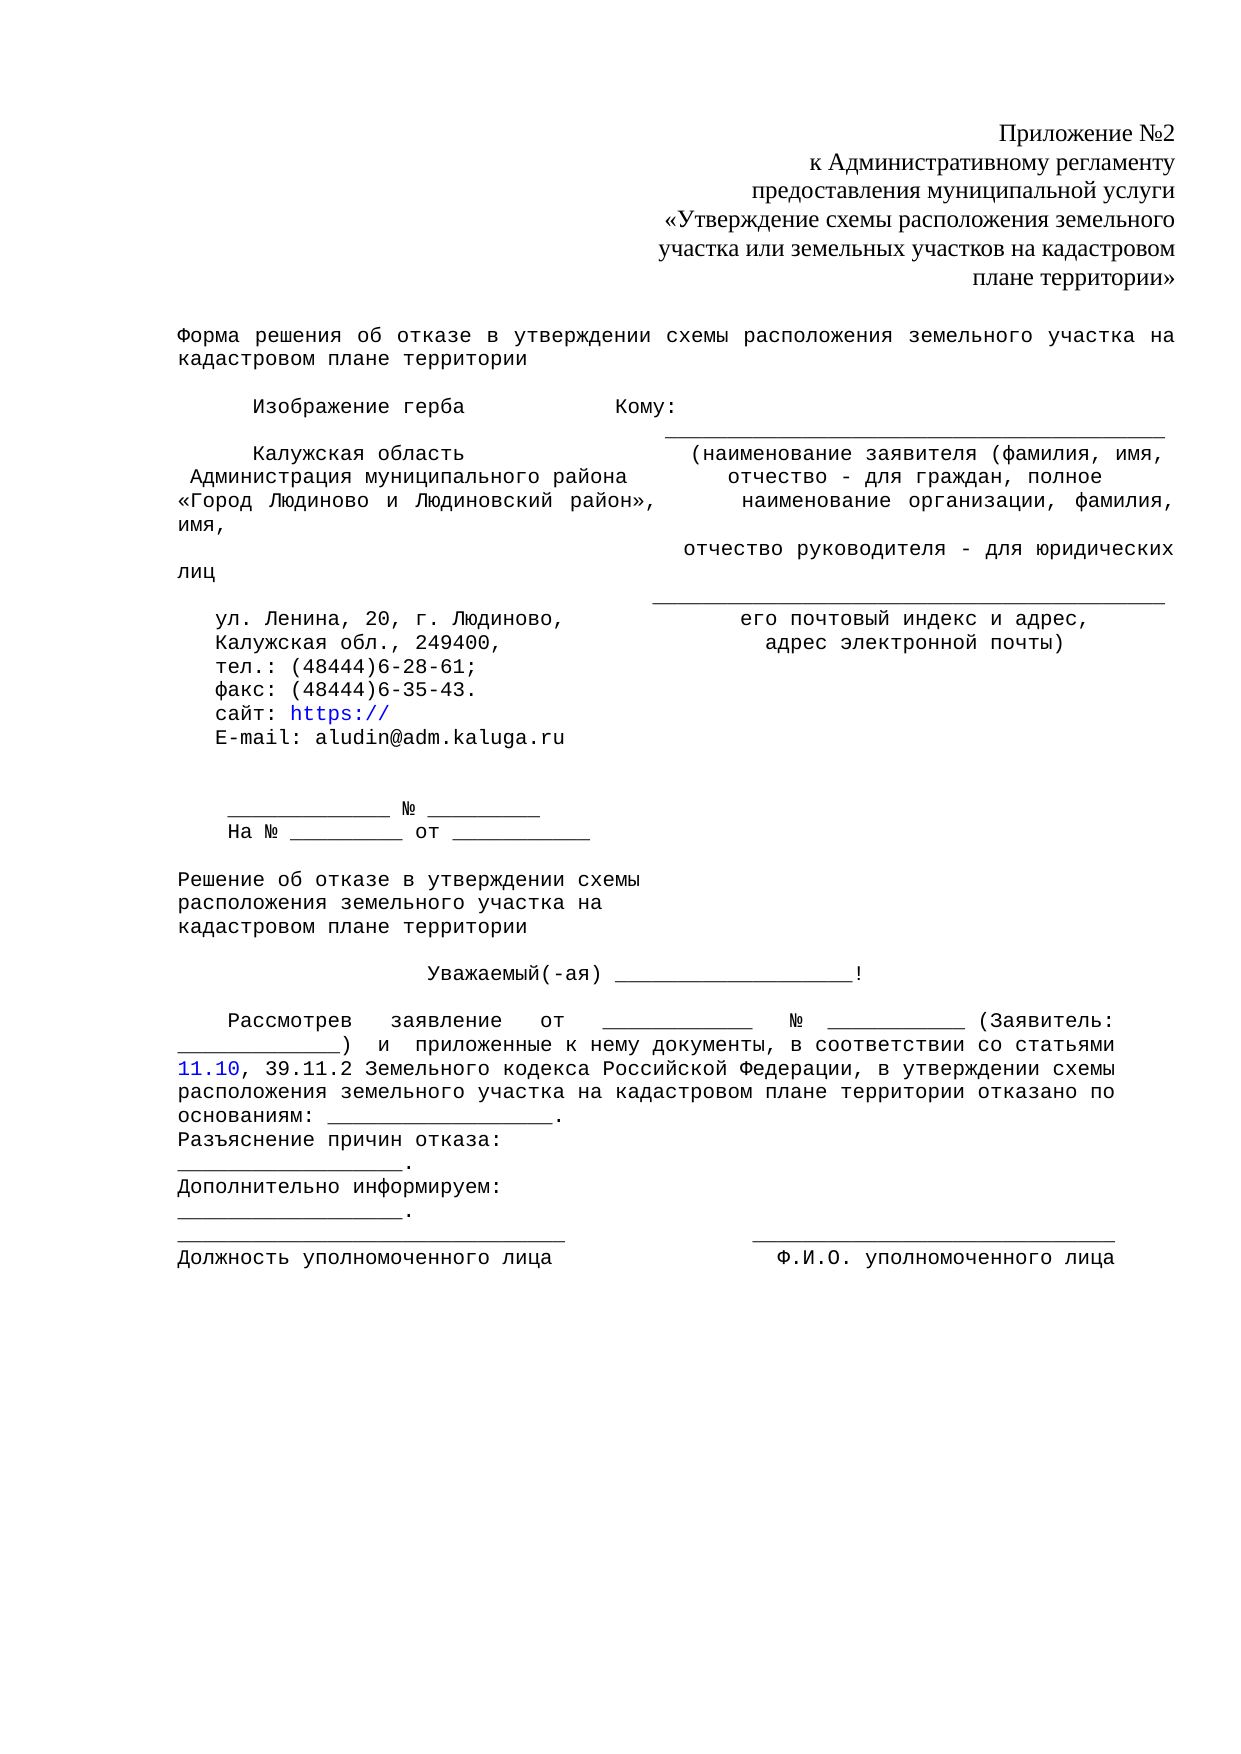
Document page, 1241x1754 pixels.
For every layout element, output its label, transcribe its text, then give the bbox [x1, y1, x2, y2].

text Рассмотрев заявление от ____________ № ___________ (Заявитель: [177, 1010, 1175, 1034]
text «Город Людиново и Людиновский район», наименование организации, фамилия, имя, [177, 490, 1175, 537]
text Калужская обл., 249400, адрес электронной почты) [177, 632, 1175, 656]
text _________________________________________ [177, 585, 1175, 608]
text отчество руководителя - для юридических лиц [177, 537, 1175, 585]
text 11.10, 39.11.2 Земельного кодекса Российской Федерации, в утверждении схемы [177, 1058, 1175, 1081]
text Разъяснение причин отказа: [177, 1129, 1175, 1152]
text расположения земельного участка на кадастровом плане территории отказано по [177, 1081, 1175, 1105]
text расположения земельного участка на [177, 892, 1175, 916]
text «Утверждение схемы расположения земельного [177, 204, 1175, 233]
subtitle Приложение №2 [177, 118, 1175, 147]
text Форма решения об отказе в утверждении схемы расположения земельного участка на кадастровом плане территории [177, 325, 1175, 372]
text Изображение герба Кому: [177, 396, 1175, 419]
text Решение об отказе в утверждении схемы [177, 868, 1175, 892]
text _____________) и приложенные к нему документы, в соответствии со статьями [177, 1034, 1175, 1058]
text На № _________ от ___________ [177, 821, 1175, 845]
text Уважаемый(-ая) ___________________! [177, 963, 1175, 987]
text _______________________________ _____________________________ [177, 1223, 1175, 1247]
text ул. Ленина, 20, г. Людиново, его почтовый индекс и адрес, [177, 608, 1175, 632]
text факс: (48444)6-35-43. [177, 679, 1175, 703]
text Должность уполномоченного лица Ф.И.О. уполномоченного лица [177, 1247, 1175, 1271]
text предоставления муниципальной услуги [177, 176, 1175, 204]
text Калужская область (наименование заявителя (фамилия, имя, [177, 443, 1175, 467]
text E-mail: aludin@adm.kaluga.ru [177, 727, 1175, 750]
text плане территории» [177, 262, 1175, 291]
text участка или земельных участков на кадастровом [177, 233, 1175, 262]
text к Административному регламенту [177, 147, 1175, 176]
text Администрация муниципального района отчество - для граждан, полное [177, 467, 1175, 490]
text ________________________________________ [177, 419, 1175, 443]
text сайт: https:// [177, 703, 1175, 727]
text кадастровом плане территории [177, 916, 1175, 939]
text Дополнительно информируем: [177, 1176, 1175, 1199]
text __________________. [177, 1199, 1175, 1223]
text тел.: (48444)6-28-61; [177, 656, 1175, 679]
text __________________. [177, 1152, 1175, 1176]
text _____________ № _________ [177, 798, 1175, 821]
text основаниям: __________________. [177, 1105, 1175, 1129]
